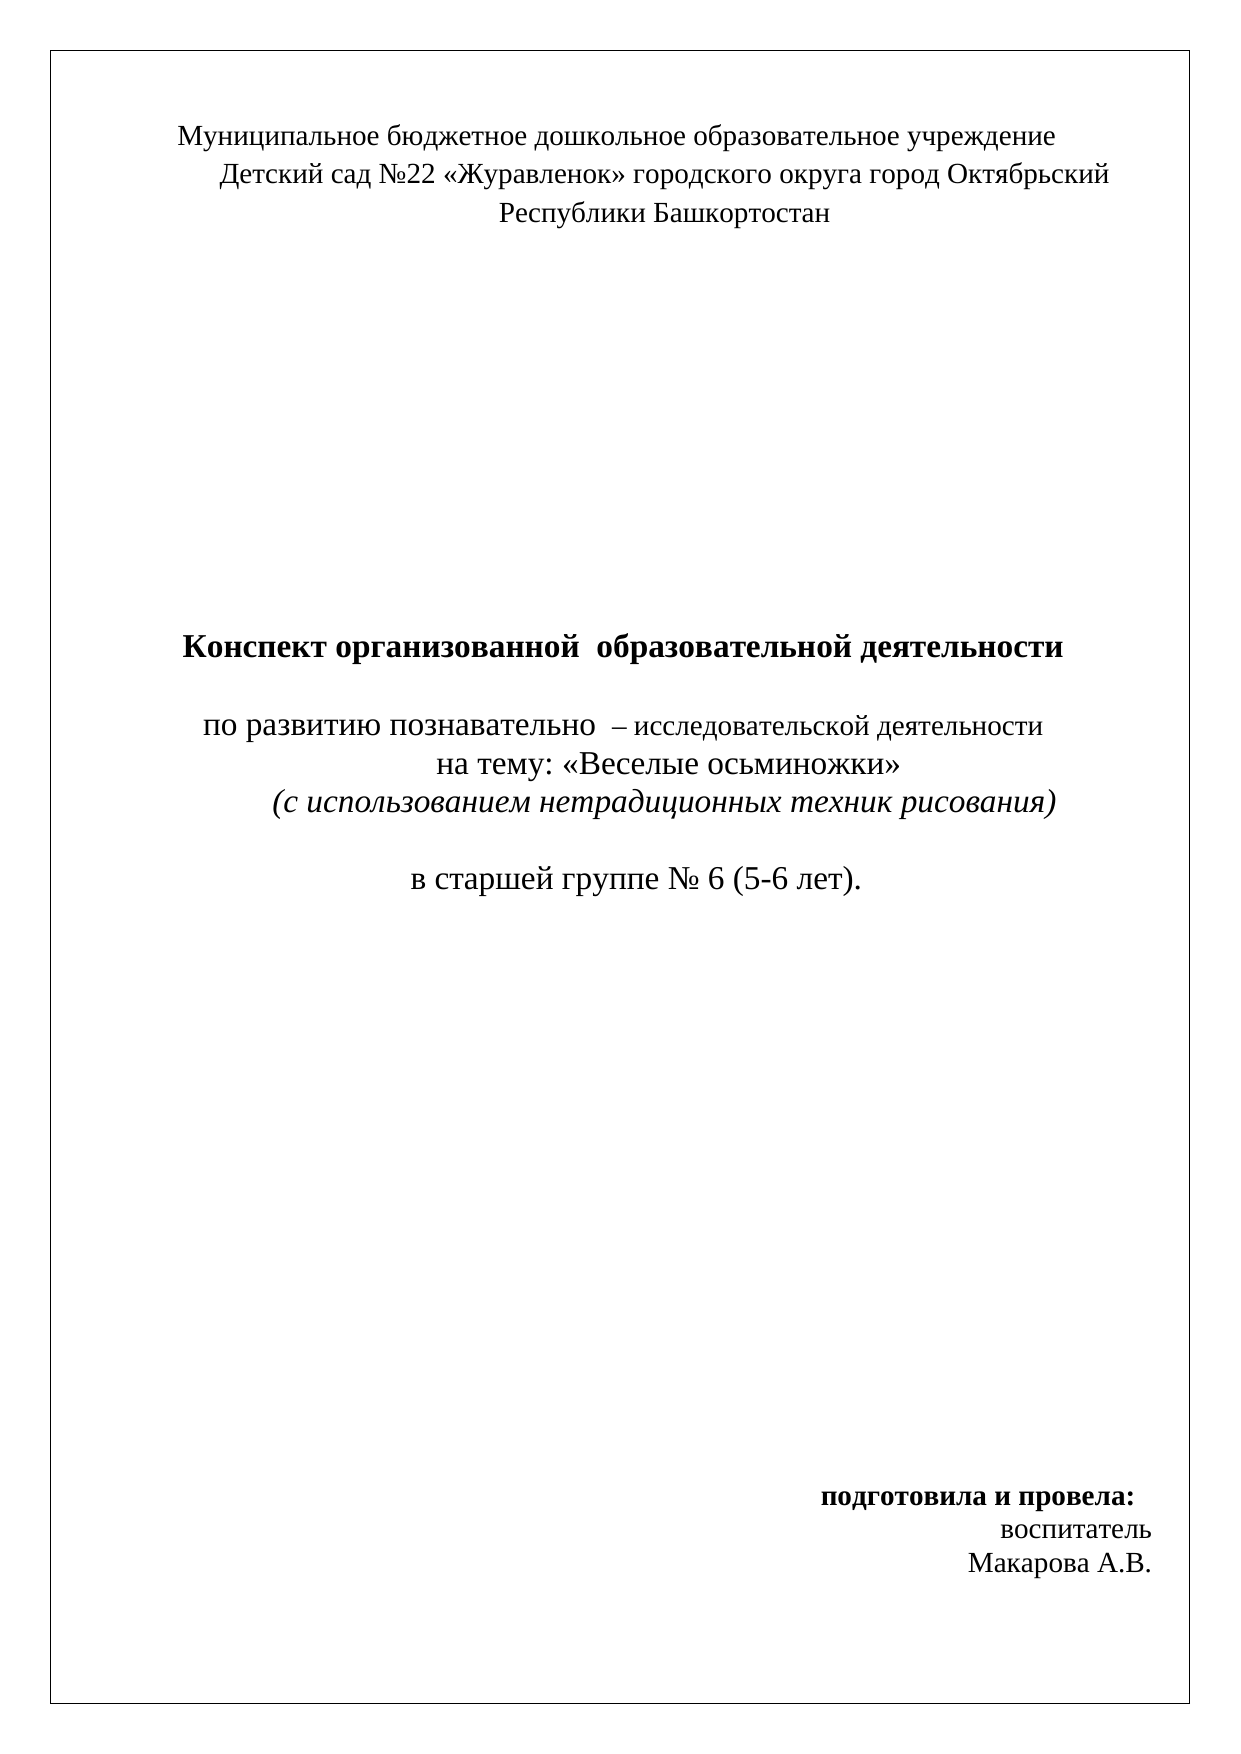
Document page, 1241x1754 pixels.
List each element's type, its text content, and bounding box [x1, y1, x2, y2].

text Детский сад №22 «Журавленок» городского округа город Октябрьский [177, 157, 1152, 190]
text подготовила и провела: [177, 1478, 1152, 1511]
text Конспект организованной образовательной деятельности [94, 627, 1152, 665]
text Макарова А.В. [177, 1545, 1152, 1578]
text по развитию познавательно – исследовательской деятельности [94, 704, 1152, 743]
text (с использованием нетрадиционных техник рисования) [177, 781, 1152, 820]
text воспитатель [177, 1511, 1152, 1545]
text на тему: «Веселые осьминожки» [177, 743, 1152, 781]
text Муниципальное бюджетное дошкольное образовательное учреждение [177, 118, 1152, 152]
text Республики Башкортостан [177, 195, 1152, 229]
text в старшей группе № 6 (5-6 лет). [177, 858, 1152, 896]
